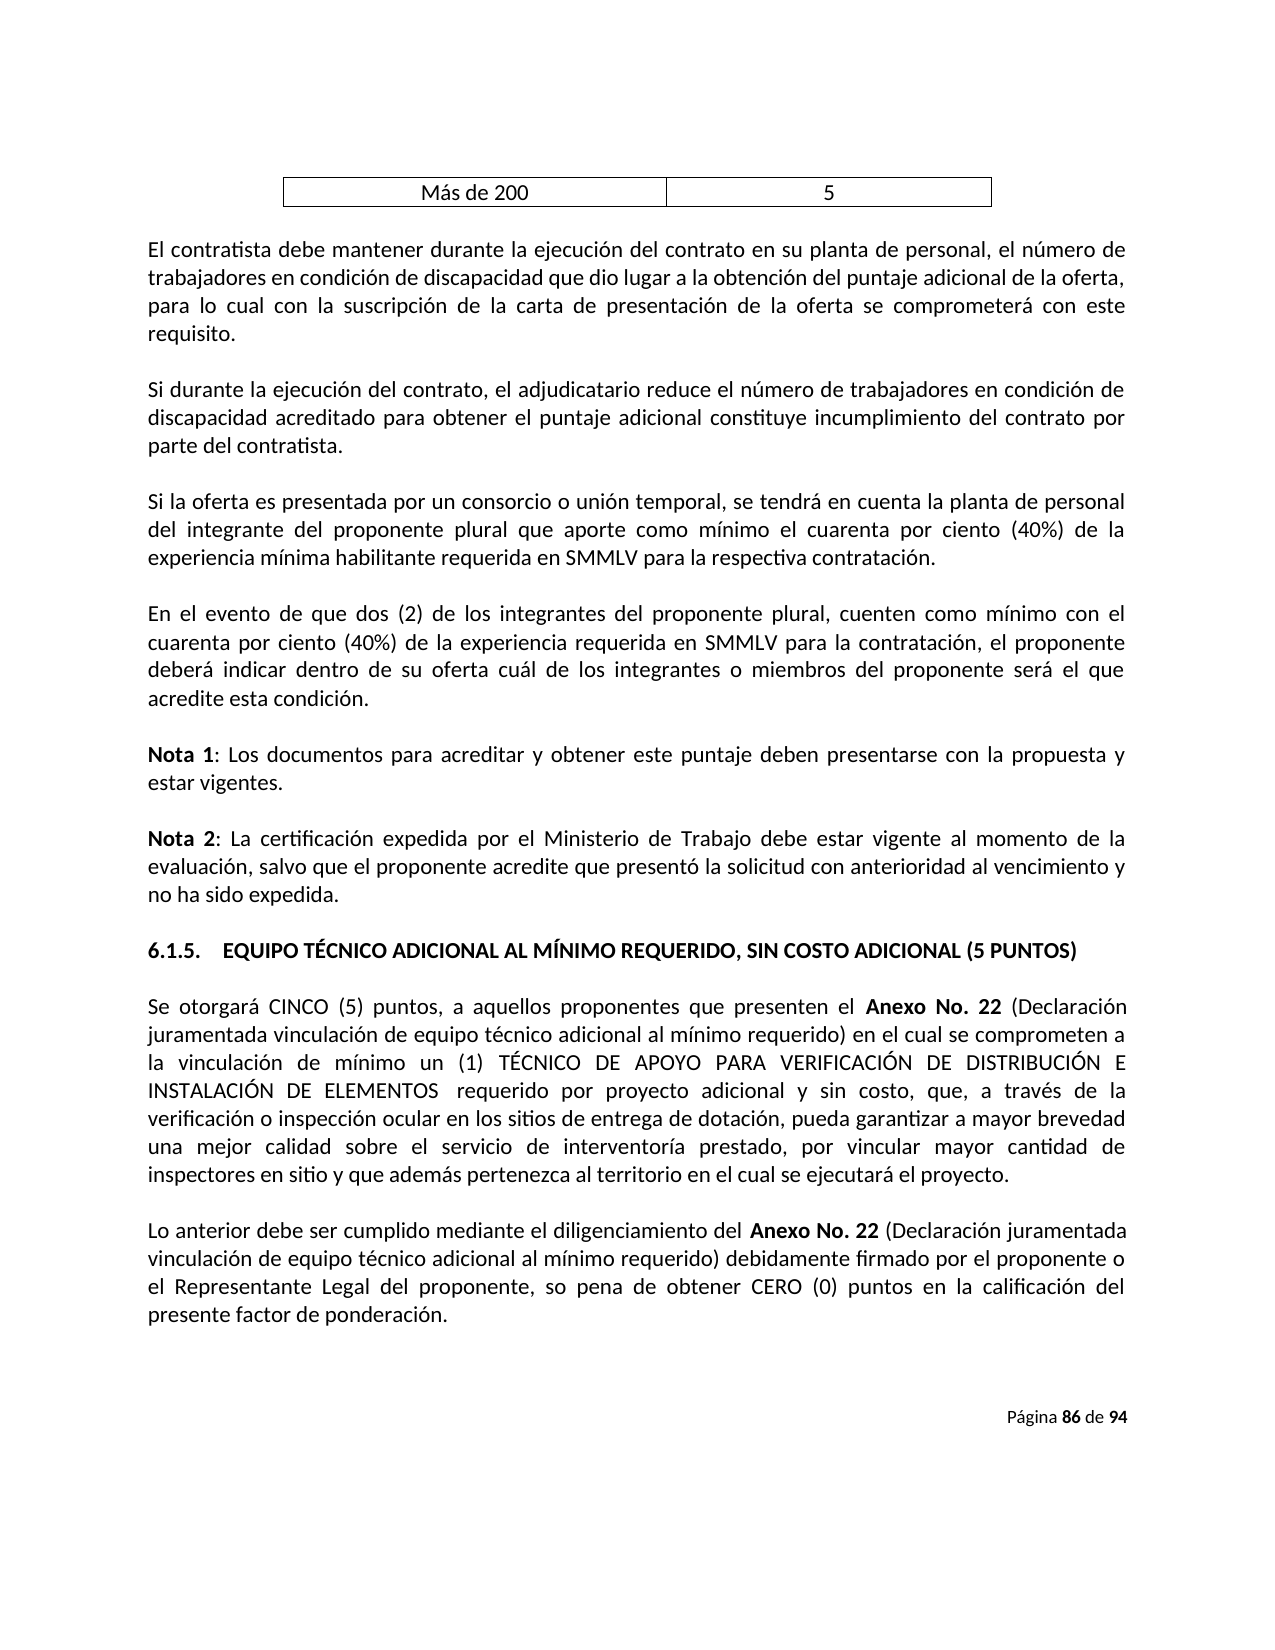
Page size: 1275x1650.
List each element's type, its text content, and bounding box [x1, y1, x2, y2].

subtitle EQUIPO TÉCNICO ADICIONAL AL MÍNIMO REQUERIDO, SIN COSTO ADICIONAL (5 PUNTOS) [148, 936, 1127, 964]
table_cell 5 [667, 178, 991, 206]
text Si la oferta es presentada por un consorcio o unión temporal, se tendrá en cuenta la planta de personal del integrante del proponente plural que aporte como mínimo el cuarenta por ciento (40%) de la experiencia mínima habilitante requerida en SMMLV para la respectiva contratación. [148, 487, 1127, 572]
table_cell Más de 200 [284, 178, 666, 206]
text Si durante la ejecución del contrato, el adjudicatario reduce el número de trabajadores en condición de discapacidad acreditado para obtener el puntaje adicional constituye incumplimiento del contrato por parte del contratista. [148, 375, 1127, 459]
text Se otorgará CINCO (5) puntos, a aquellos proponentes que presenten el Anexo No. 22 (Declaración juramentada vinculación de equipo técnico adicional al mínimo requerido) en el cual se comprometen a la vinculación de mínimo un (1) TÉCNICO DE APOYO PARA VERIFICACIÓN DE DISTRIBUCIÓN E INSTALACIÓN DE ELEMENTOS requerido por proyecto adicional y sin costo, que, a través de la verificación o inspección ocular en los sitios de entrega de dotación, pueda garantizar a mayor brevedad una mejor calidad sobre el servicio de interventoría prestado, por vincular mayor cantidad de inspectores en sitio y que además pertenezca al territorio en el cual se ejecutará el proyecto. [148, 992, 1127, 1188]
text Nota 1: Los documentos para acreditar y obtener este puntaje deben presentarse con la propuesta y estar vigentes. [148, 740, 1127, 796]
text En el evento de que dos (2) de los integrantes del proponente plural, cuenten como mínimo con el cuarenta por ciento (40%) de la experiencia requerida en SMMLV para la contratación, el proponente deberá indicar dentro de su oferta cuál de los integrantes o miembros del proponente será el que acredite esta condición. [148, 599, 1127, 712]
text Lo anterior debe ser cumplido mediante el diligenciamiento del Anexo No. 22 (Declaración juramentada vinculación de equipo técnico adicional al mínimo requerido) debidamente firmado por el proponente o el Representante Legal del proponente, so pena de obtener CERO (0) puntos en la calificación del presente factor de ponderación. [148, 1216, 1127, 1328]
text Nota 2: La certificación expedida por el Ministerio de Trabajo debe estar vigente al momento de la evaluación, salvo que el proponente acredite que presentó la solicitud con anterioridad al vencimiento y no ha sido expedida. [148, 824, 1127, 908]
text El contratista debe mantener durante la ejecución del contrato en su planta de personal, el número de trabajadores en condición de discapacidad que dio lugar a la obtención del puntaje adicional de la oferta, para lo cual con la suscripción de la carta de presentación de la oferta se comprometerá con este requisito. [148, 235, 1127, 347]
